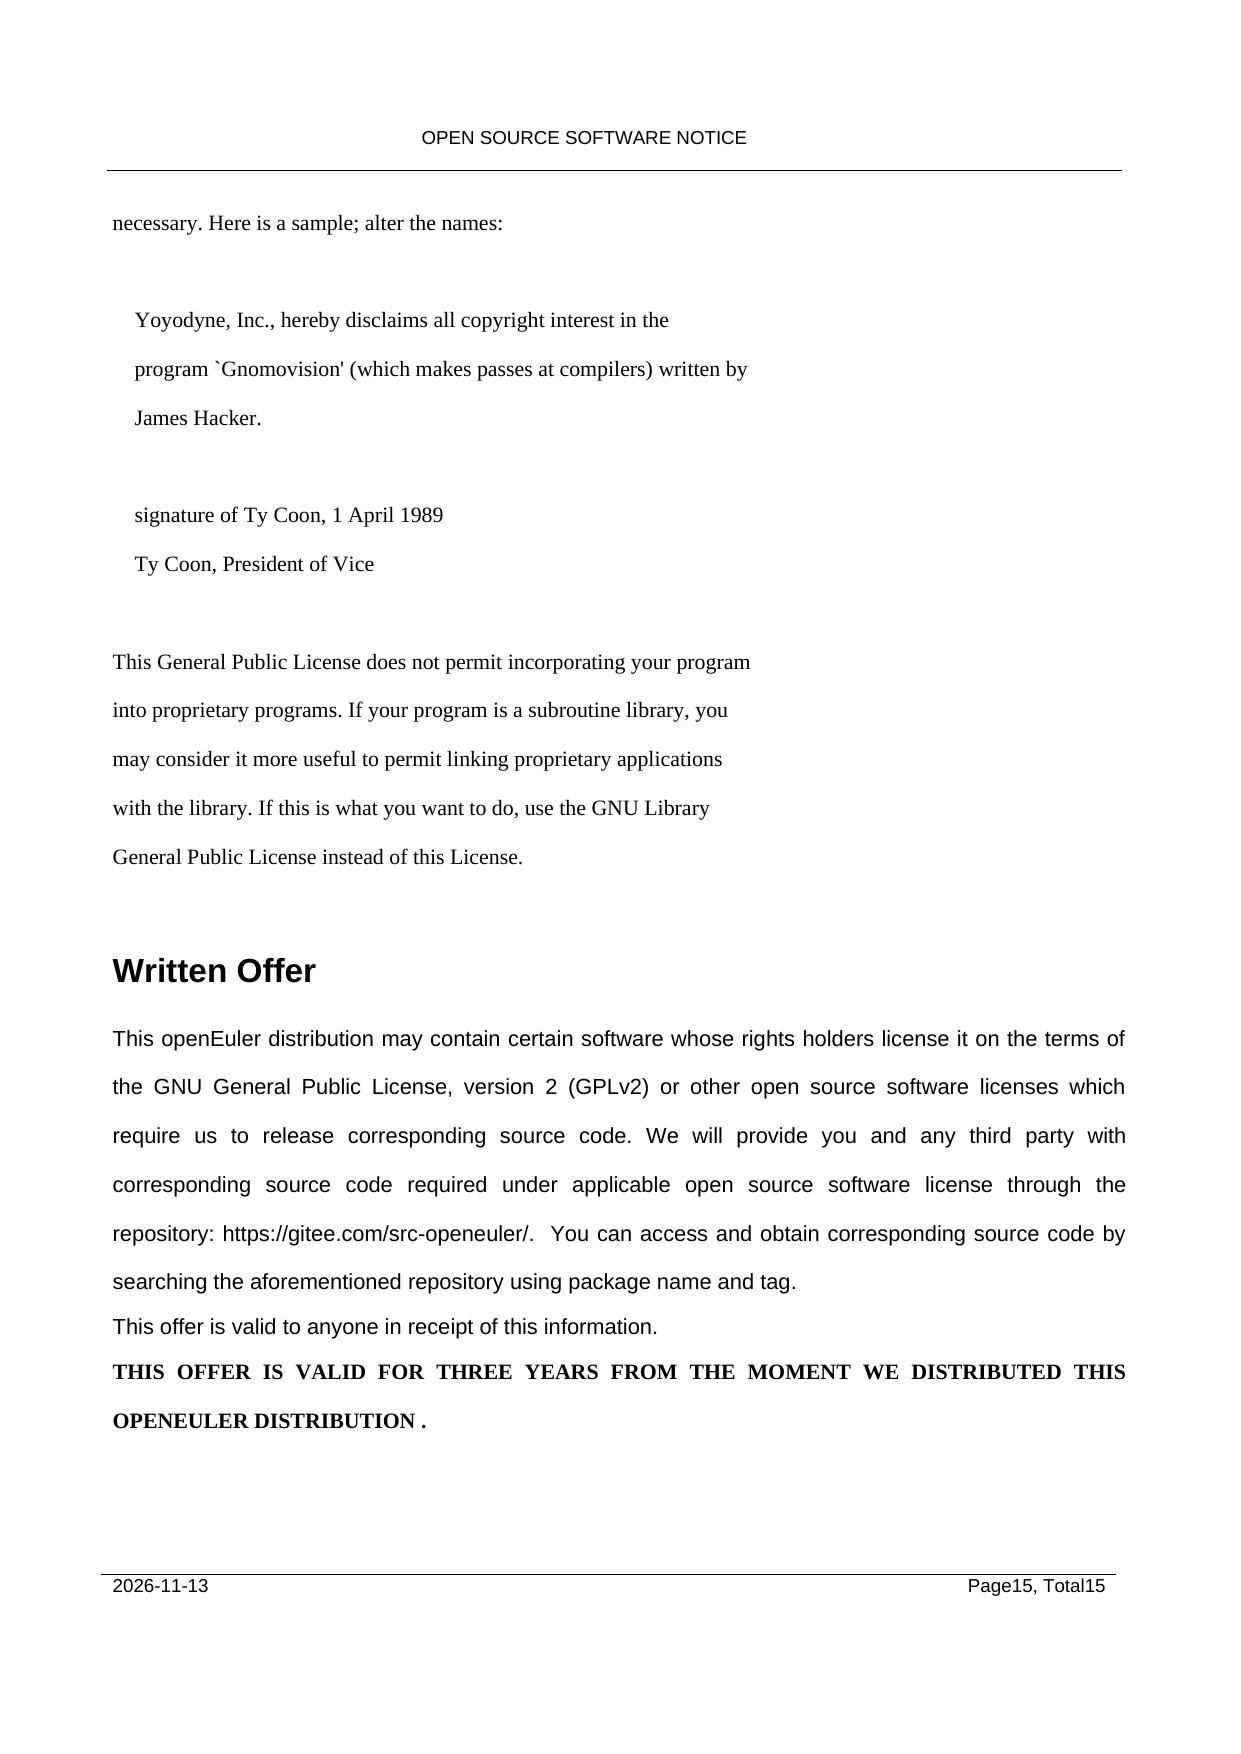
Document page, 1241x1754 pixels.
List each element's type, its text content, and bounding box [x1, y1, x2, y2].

text This offer is valid to anyone in receipt of this information. [112, 1311, 1128, 1343]
text THIS OFFER IS VALID FOR THREE YEARS FROM THE MOMENT WE DISTRIBUTED THIS OPENEULER DISTRIBUTION . [112, 1356, 1128, 1437]
text Written Offer [112, 938, 1128, 1003]
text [112, 206, 1128, 921]
text This openEuler distribution may contain certain software whose rights holders license it on the terms of the GNU General Public License, version 2 (GPLv2) or other open source software licenses which require us to release corresponding source code. We will provide you and any third party with corresponding source code required under applicable open source software license through the repository: https://gitee.com/src-openeuler/. You can access and obtain corresponding source code by searching the aforementioned repository using package name and tag. [112, 1022, 1128, 1298]
